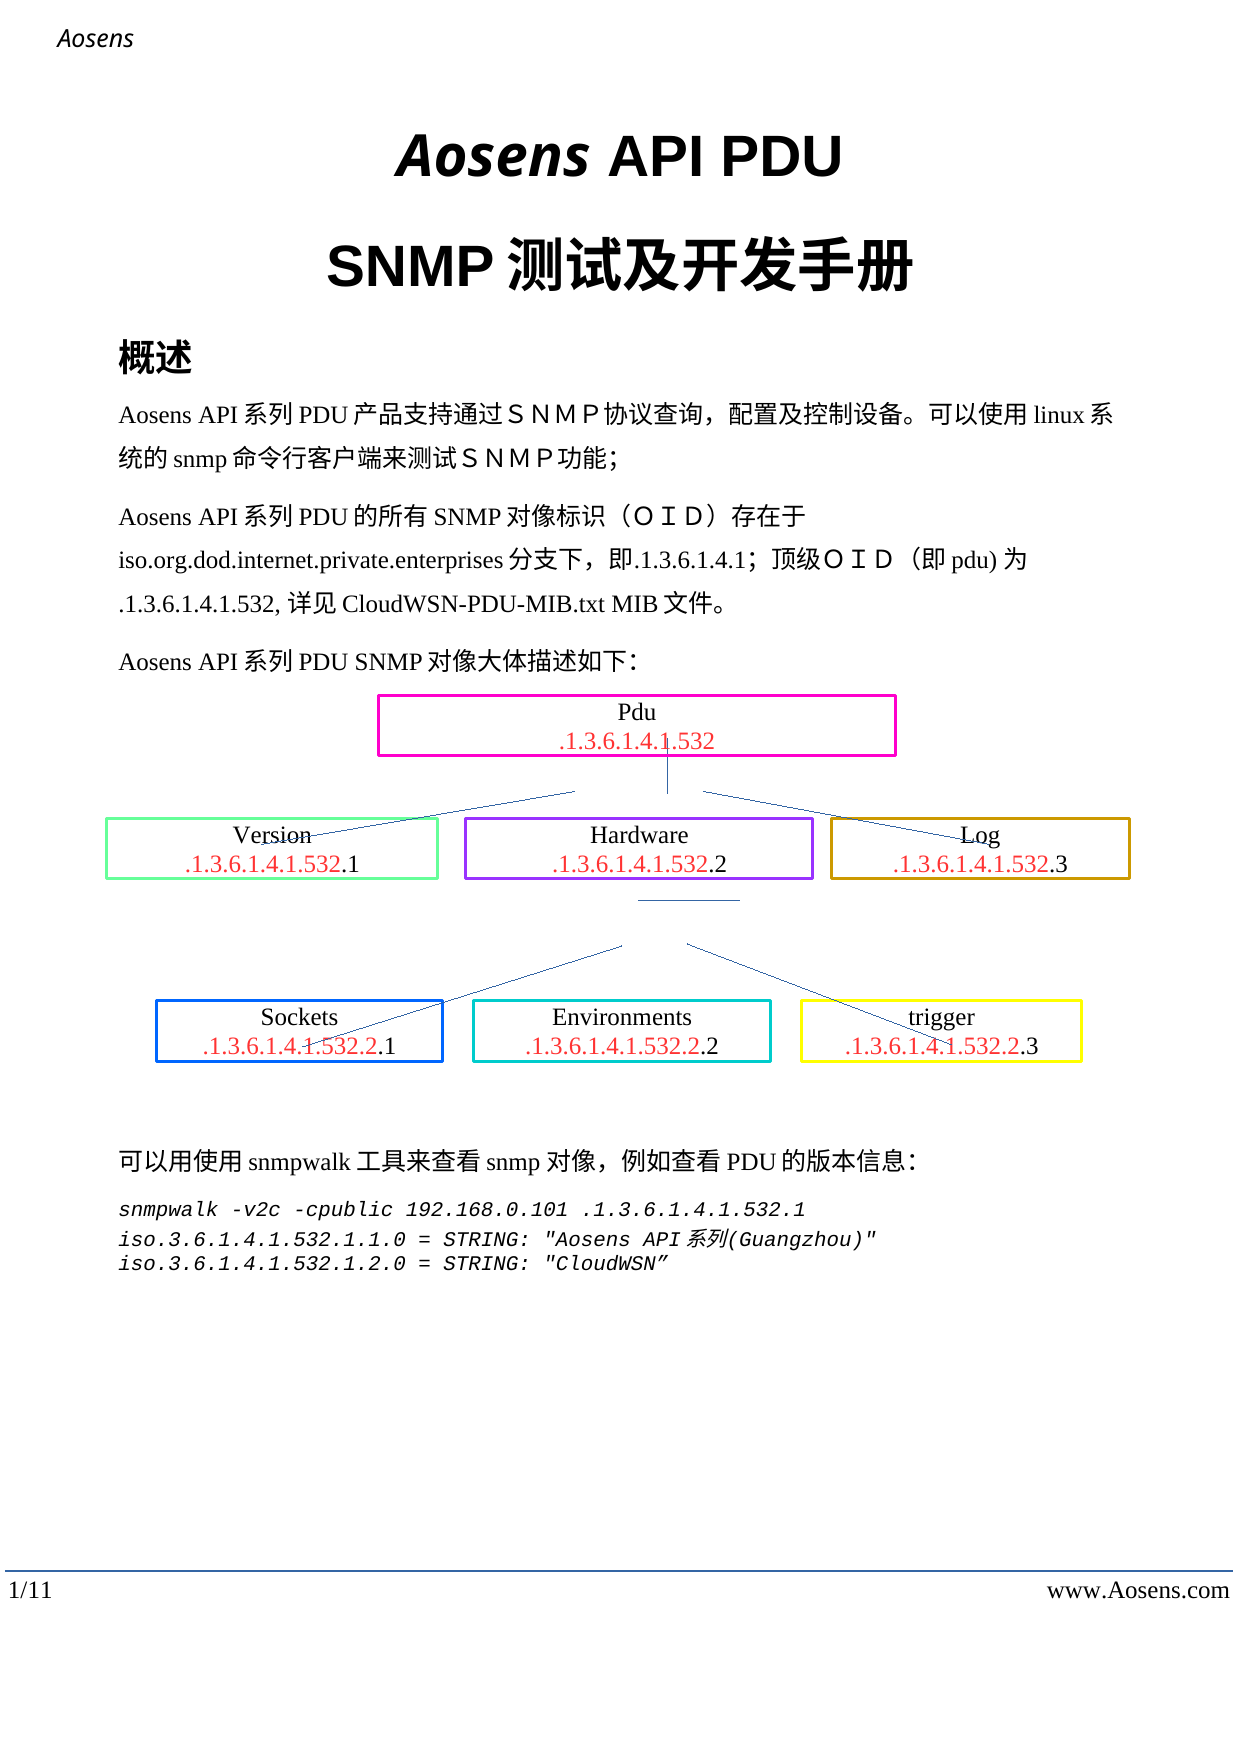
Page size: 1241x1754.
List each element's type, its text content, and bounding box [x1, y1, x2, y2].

text iso.3.6.1.4.1.532.1.2.0 = STRING: "CloudWSN” [118, 1253, 1122, 1277]
text iso.3.6.1.4.1.532.1.1.0 = STRING: "Aosens API系列(Guangzhou)" [118, 1223, 1122, 1253]
text Aosens API系列PDU的所有SNMP对像标识（ＯＩＤ）存在于iso.org.dod.internet.private.enterprises分支下，即.1.3.6.1.4.1；顶级ＯＩＤ（即pdu) 为 .1.3.6.1.4.1.532, 详见CloudWSN-PDU-MIB.txt MIB文件。 [118, 496, 1122, 619]
text Aosens API系列PDU SNMP对像大体描述如下： [118, 641, 1122, 678]
title SNMP测试及开发手册 [118, 219, 1122, 303]
text snmpwalk -v2c -cpublic 192.168.0.101 .1.3.6.1.4.1.532.1 [118, 1199, 1122, 1223]
title Aosens API PDU [118, 114, 1122, 194]
text 可以用使用snmpwalk工具来查看snmp 对像，例如查看PDU的版本信息： [118, 1141, 1122, 1177]
subtitle 概述 [118, 328, 1122, 382]
text Aosens API系列PDU产品支持通过ＳＮＭＰ协议查询，配置及控制设备。可以使用linux系统的snmp命令行客户端来测试ＳＮＭＰ功能； [118, 395, 1122, 475]
